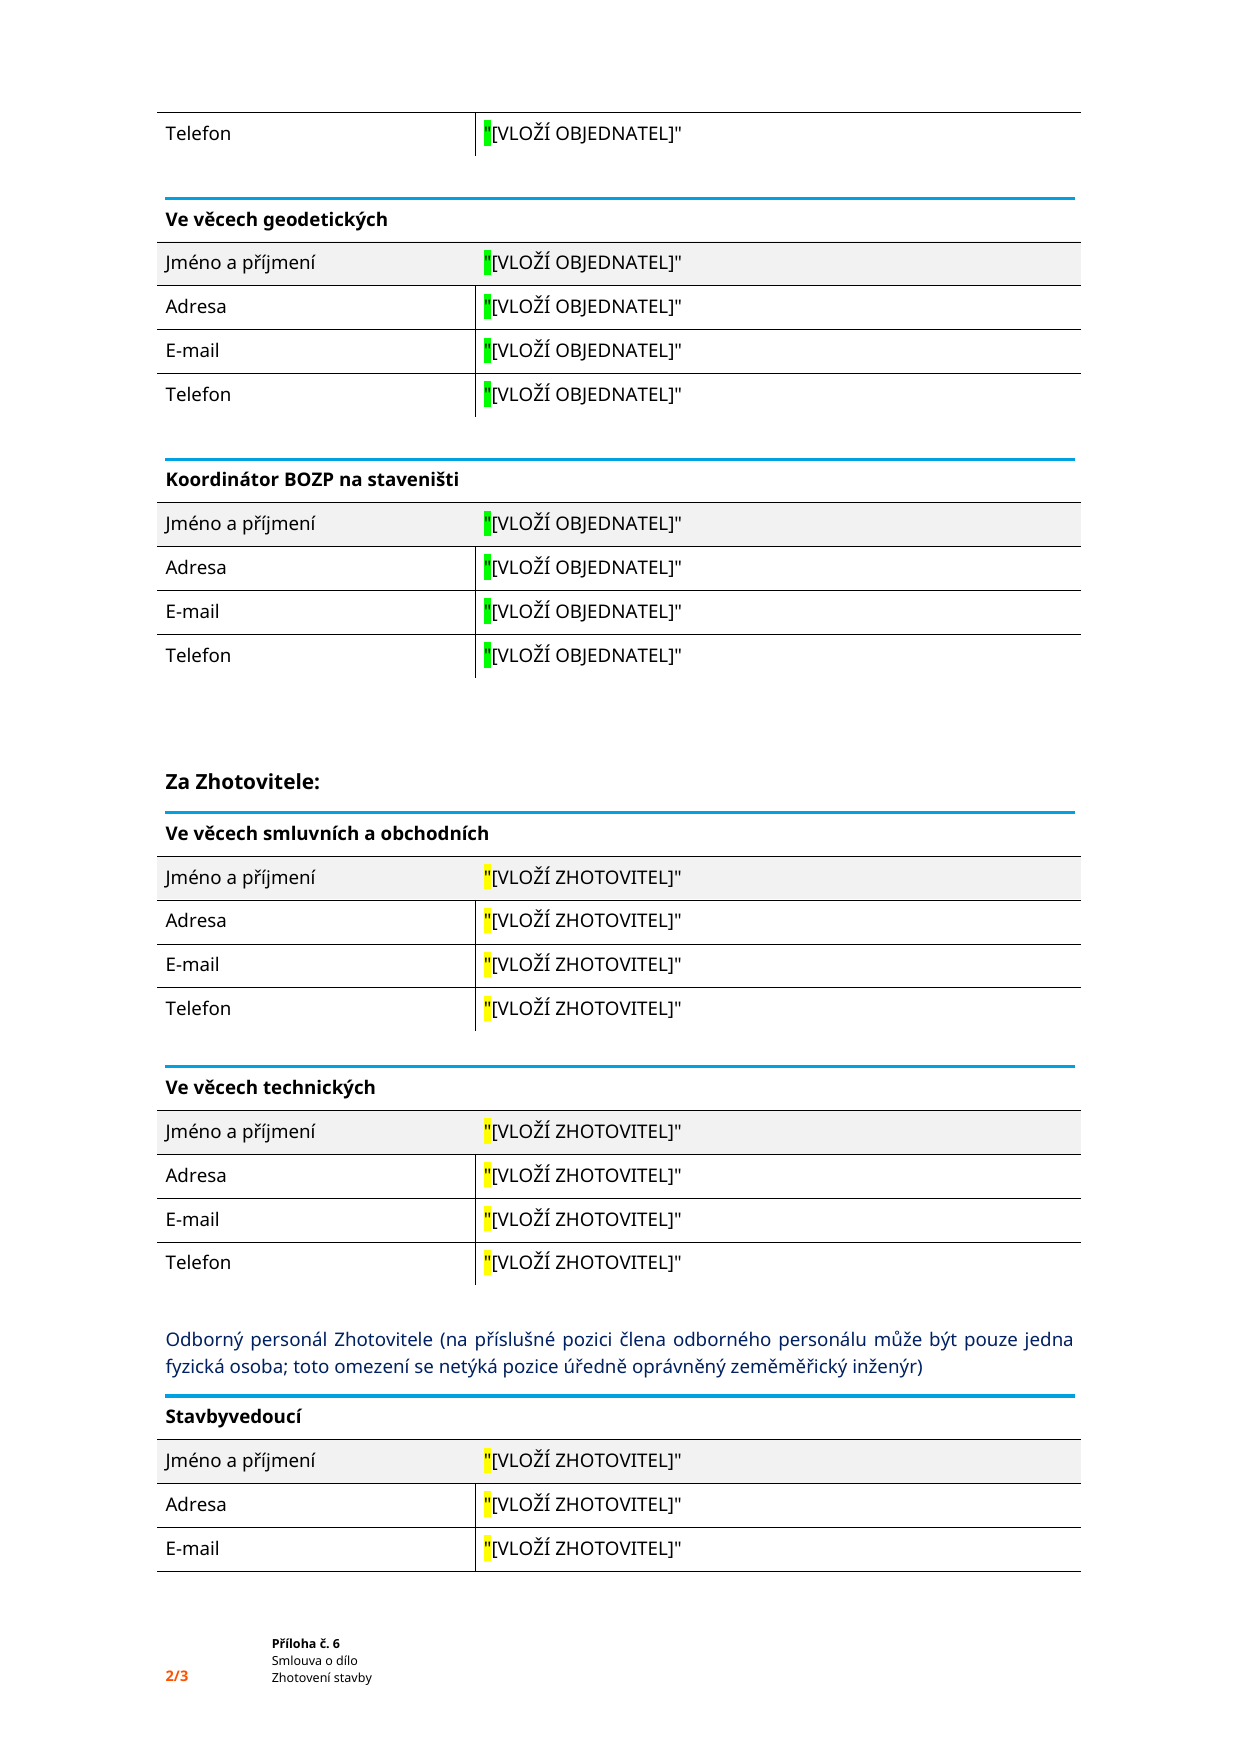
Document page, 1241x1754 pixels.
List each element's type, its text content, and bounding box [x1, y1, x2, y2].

table_header Jméno a příjmení [157, 243, 475, 285]
table_cell [476, 945, 1081, 987]
table_cell E-mail [157, 945, 475, 987]
table_cell E-mail [157, 1528, 475, 1571]
text Stavbyvedoucí [165, 1398, 1075, 1429]
text Ve věcech smluvních a obchodních [165, 814, 1075, 846]
table_cell [476, 113, 1081, 156]
table_cell Telefon [157, 635, 475, 678]
table_header Jméno a příjmení [157, 857, 475, 899]
table_cell Adresa [157, 1155, 475, 1198]
table_cell Telefon [157, 113, 475, 156]
text Za Zhotovitele: [165, 767, 1075, 796]
table_cell [476, 330, 1081, 373]
table_cell Telefon [157, 374, 475, 417]
text Odborný personál Zhotovitele (na příslušné pozici člena odborného personálu může být pouze jedna fyzická osoba; toto omezení se netýká pozice úředně oprávněný zeměměřický inženýr) [165, 1326, 1075, 1379]
table_header Jméno a příjmení [157, 1111, 475, 1154]
table_cell [476, 591, 1081, 634]
text Ve věcech geodetických [165, 200, 1075, 231]
table_cell [476, 901, 1081, 943]
table_cell Adresa [157, 901, 475, 943]
table_cell [476, 1155, 1081, 1198]
table_cell [476, 286, 1081, 329]
table_cell [476, 988, 1081, 1031]
table_cell Adresa [157, 286, 475, 329]
table_cell E-mail [157, 330, 475, 373]
table_cell [476, 374, 1081, 417]
table_header Jméno a příjmení [157, 503, 475, 546]
table_cell [476, 1199, 1081, 1241]
table_cell [476, 1484, 1081, 1527]
table_cell E-mail [157, 1199, 475, 1241]
table_header [475, 1111, 1081, 1154]
table_cell [476, 1243, 1081, 1285]
table_cell Telefon [157, 988, 475, 1031]
table_cell [476, 635, 1081, 678]
table_header [475, 243, 1081, 285]
table_header [475, 857, 1081, 899]
table_header [475, 1440, 1081, 1483]
text Koordinátor BOZP na staveništi [165, 461, 1075, 492]
table_cell [476, 1528, 1081, 1571]
text Ve věcech technických [165, 1068, 1075, 1100]
table_cell Adresa [157, 547, 475, 590]
table_cell Adresa [157, 1484, 475, 1527]
table_header Jméno a příjmení [157, 1440, 475, 1483]
table_header [475, 503, 1081, 546]
table_cell E-mail [157, 591, 475, 634]
table_cell [476, 547, 1081, 590]
table_cell Telefon [157, 1243, 475, 1285]
